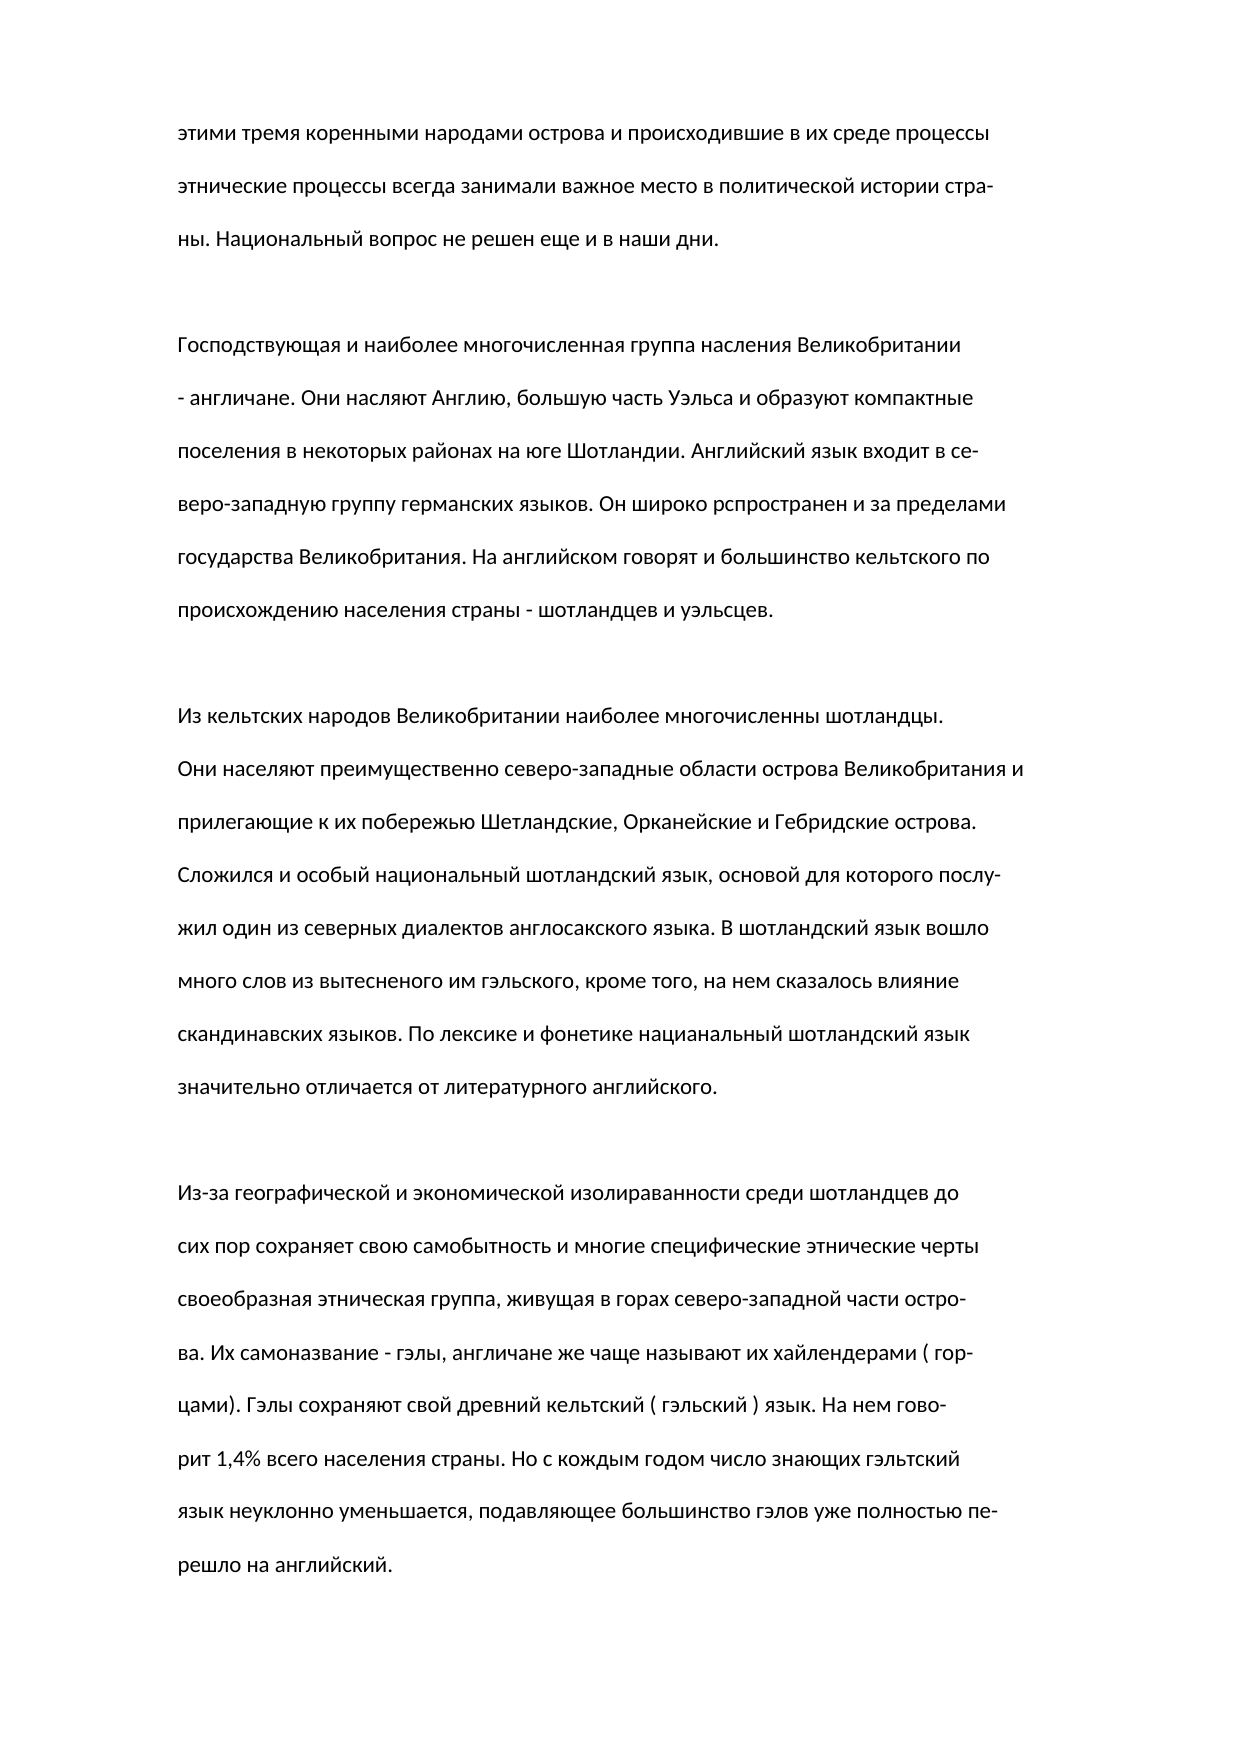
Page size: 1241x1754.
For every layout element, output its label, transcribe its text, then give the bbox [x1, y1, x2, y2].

text Они населяют преимущественно северо-западные области острова Великобритания и [177, 754, 1152, 782]
text значительно отличается от литературного английского. [177, 1072, 1152, 1101]
text много слов из вытесненого им гэльского, кроме того, на нем сказалось влияние [177, 966, 1152, 994]
text язык неуклонно уменьшается, подавляющее большинство гэлов уже полностью пе- [177, 1497, 1152, 1525]
text сих пор сохраняет свою самобытность и многие специфические этнические черты [177, 1232, 1152, 1259]
text скандинавских языков. По лексике и фонетике нацианальный шотландский язык [177, 1019, 1152, 1047]
text жил один из северных диалектов англосакского языка. В шотландский язык вошло [177, 913, 1152, 941]
text Из кельтских народов Великобритании наиболее многочисленны шотландцы. [177, 701, 1152, 729]
text рит 1,4% всего населения страны. Но с кождым годом число знающих гэльтский [177, 1444, 1152, 1472]
text Из-за географической и экономической изолираванности среди шотландцев до [177, 1178, 1152, 1207]
text решло на английский. [177, 1550, 1152, 1578]
text цами). Гэлы сохраняют свой древний кельтский ( гэльский ) язык. На нем гово- [177, 1391, 1152, 1419]
text своеобразная этническая группа, живущая в горах северо-западной части остро- [177, 1284, 1152, 1313]
text происхождению населения страны - шотландцев и уэльсцев. [177, 595, 1152, 623]
text прилегающие к их побережью Шетландские, Орканейские и Гебридские острова. [177, 807, 1152, 835]
text веро-западную группу германских языков. Он широко рспространен и за пределами [177, 489, 1152, 517]
text - англичане. Они насляют Англию, большую часть Уэльса и образуют компактные [177, 383, 1152, 411]
text этнические процессы всегда занимали важное место в политической истории стра- [177, 171, 1152, 199]
text Господствующая и наиболее многочисленная группа насления Великобритании [177, 330, 1152, 358]
text этими тремя коренными народами острова и происходившие в их среде процессы [177, 118, 1152, 146]
text ны. Национальный вопрос не решен еще и в наши дни. [177, 224, 1152, 252]
text поселения в некоторых районах на юге Шотландии. Английский язык входит в се- [177, 436, 1152, 464]
text ва. Их самоназвание - гэлы, англичане же чаще называют их хайлендерами ( гор- [177, 1338, 1152, 1366]
text Сложился и особый национальный шотландский язык, основой для которого послу- [177, 860, 1152, 888]
text государства Великобритания. На английском говорят и большинство кельтского по [177, 542, 1152, 570]
